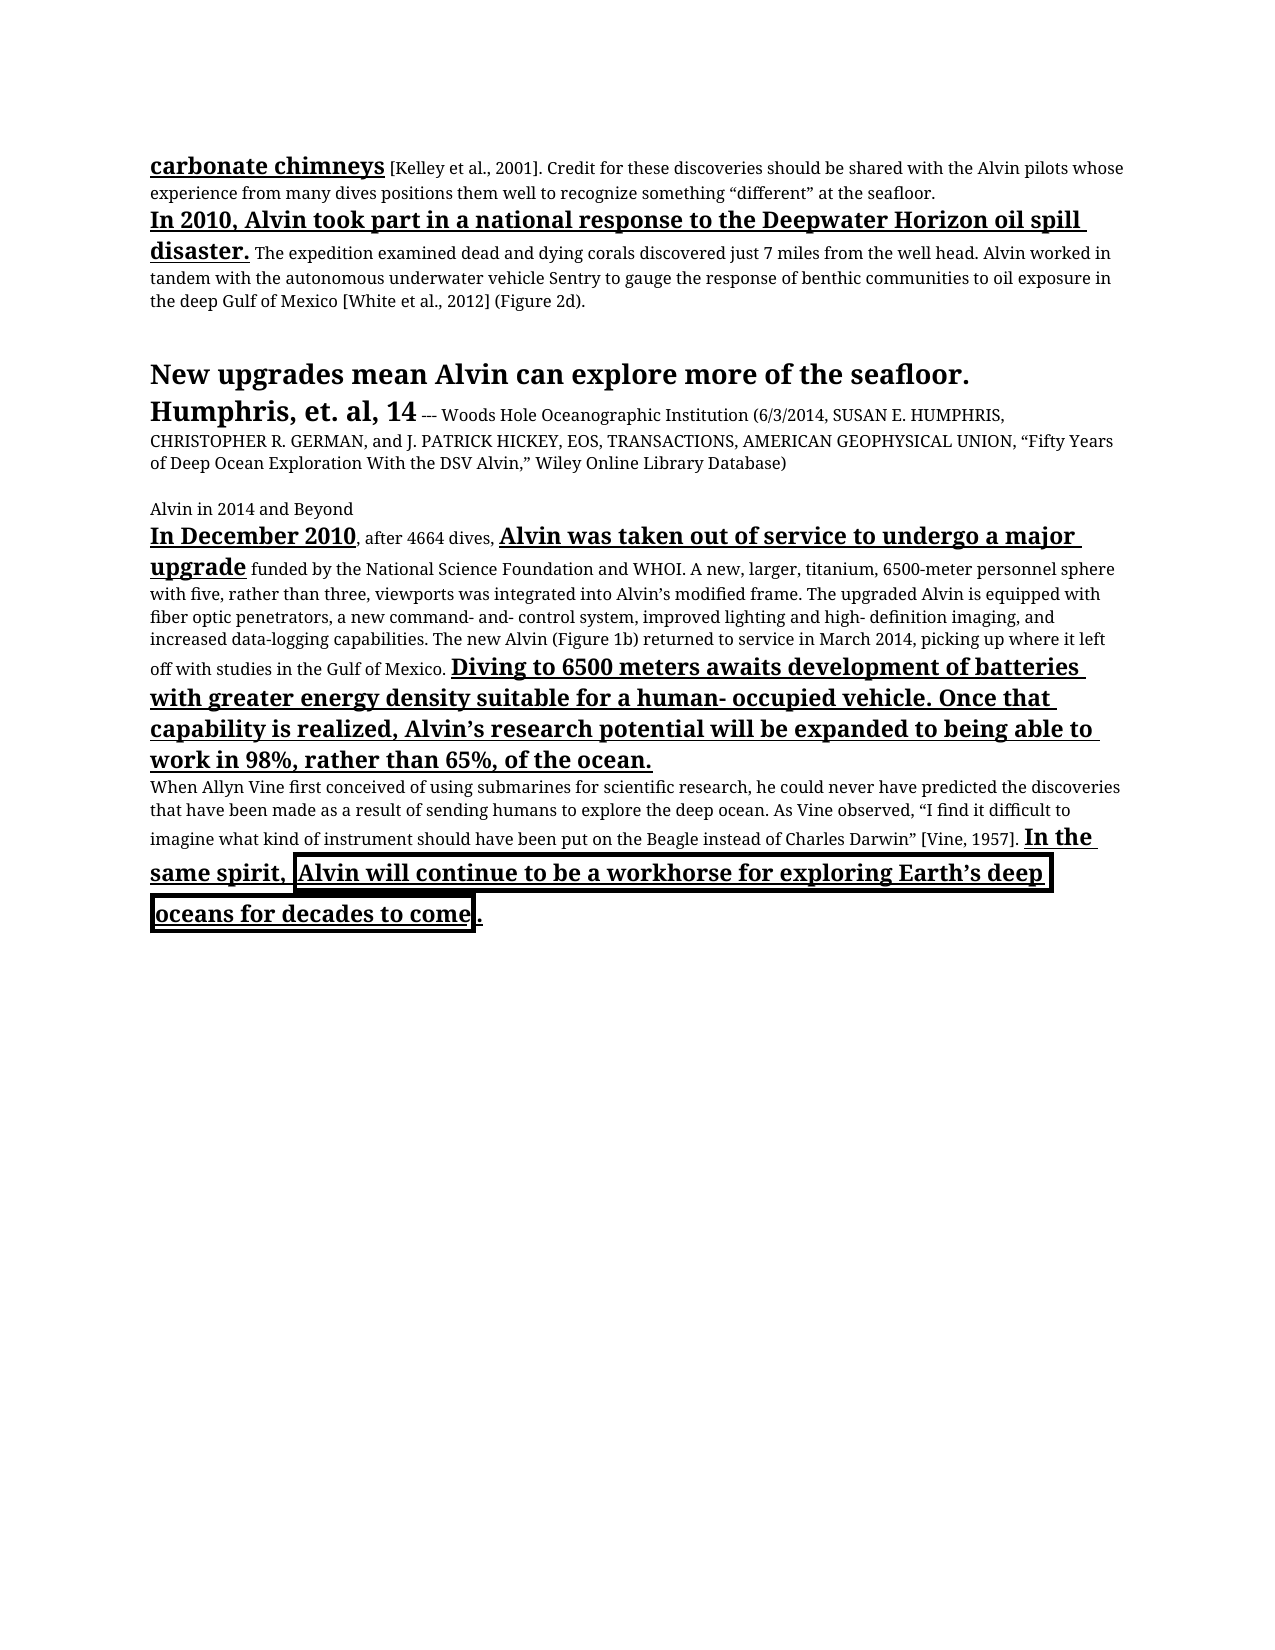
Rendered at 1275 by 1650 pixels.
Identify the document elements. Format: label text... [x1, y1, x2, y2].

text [150, 150, 1125, 204]
subtitle New upgrades mean Alvin can explore more of the seafloor. [150, 355, 1125, 392]
text When Allyn Vine first conceived of using submarines for scientific research, he could never have predicted the discoveries that have been made as a result of sending humans to explore the deep ocean. As Vine observed, “I find it difficult to imagine what kind of instrument should have been put on the Beagle instead of Charles Darwin” [Vine, 1957]. In the same spirit, Alvin will continue to be a workhorse for exploring Earth’s deep oceans for decades to come. [150, 776, 1125, 933]
text In 2010, Alvin took part in a national response to the Deepwater Horizon oil spill disaster. The expedition examined dead and dying corals discovered just 7 miles from the well head. Alvin worked in tandem with the autonomous underwater vehicle Sentry to gauge the response of benthic communities to oil exposure in the deep Gulf of Mexico [White et al., 2012] (Figure 2d). [150, 204, 1125, 312]
text Alvin in 2014 and Beyond [150, 497, 1125, 520]
text In December 2010, after 4664 dives, Alvin was taken out of service to undergo a major upgrade funded by the National Science Foundation and WHOI. A new, larger, titanium, 6500-meter personnel sphere with five, rather than three, viewports was integrated into Alvin’s modified frame. The upgraded Alvin is equipped with fiber optic penetrators, a new command- and- control system, improved lighting and high- definition imaging, and increased data-logging capabilities. The new Alvin (Figure 1b) returned to service in March 2014, picking up where it left off with studies in the Gulf of Mexico. Diving to 6500 meters awaits development of batteries with greater energy density suitable for a human- occupied vehicle. Once that capability is realized, Alvin’s research potential will be expanded to being able to work in 98%, rather than 65%, of the ocean. [150, 520, 1125, 776]
text Humphris, et. al, 14 --- Woods Hole Oceanographic Institution (6/3/2014, SUSAN E. HUMPHRIS, CHRISTOPHER R. GERMAN, and J. PATRICK HICKEY, EOS, TRANSACTIONS, AMERICAN GEOPHYSICAL UNION, “Fifty Years of Deep Ocean Exploration With the DSV Alvin,” Wiley Online Library Database) [150, 392, 1125, 474]
